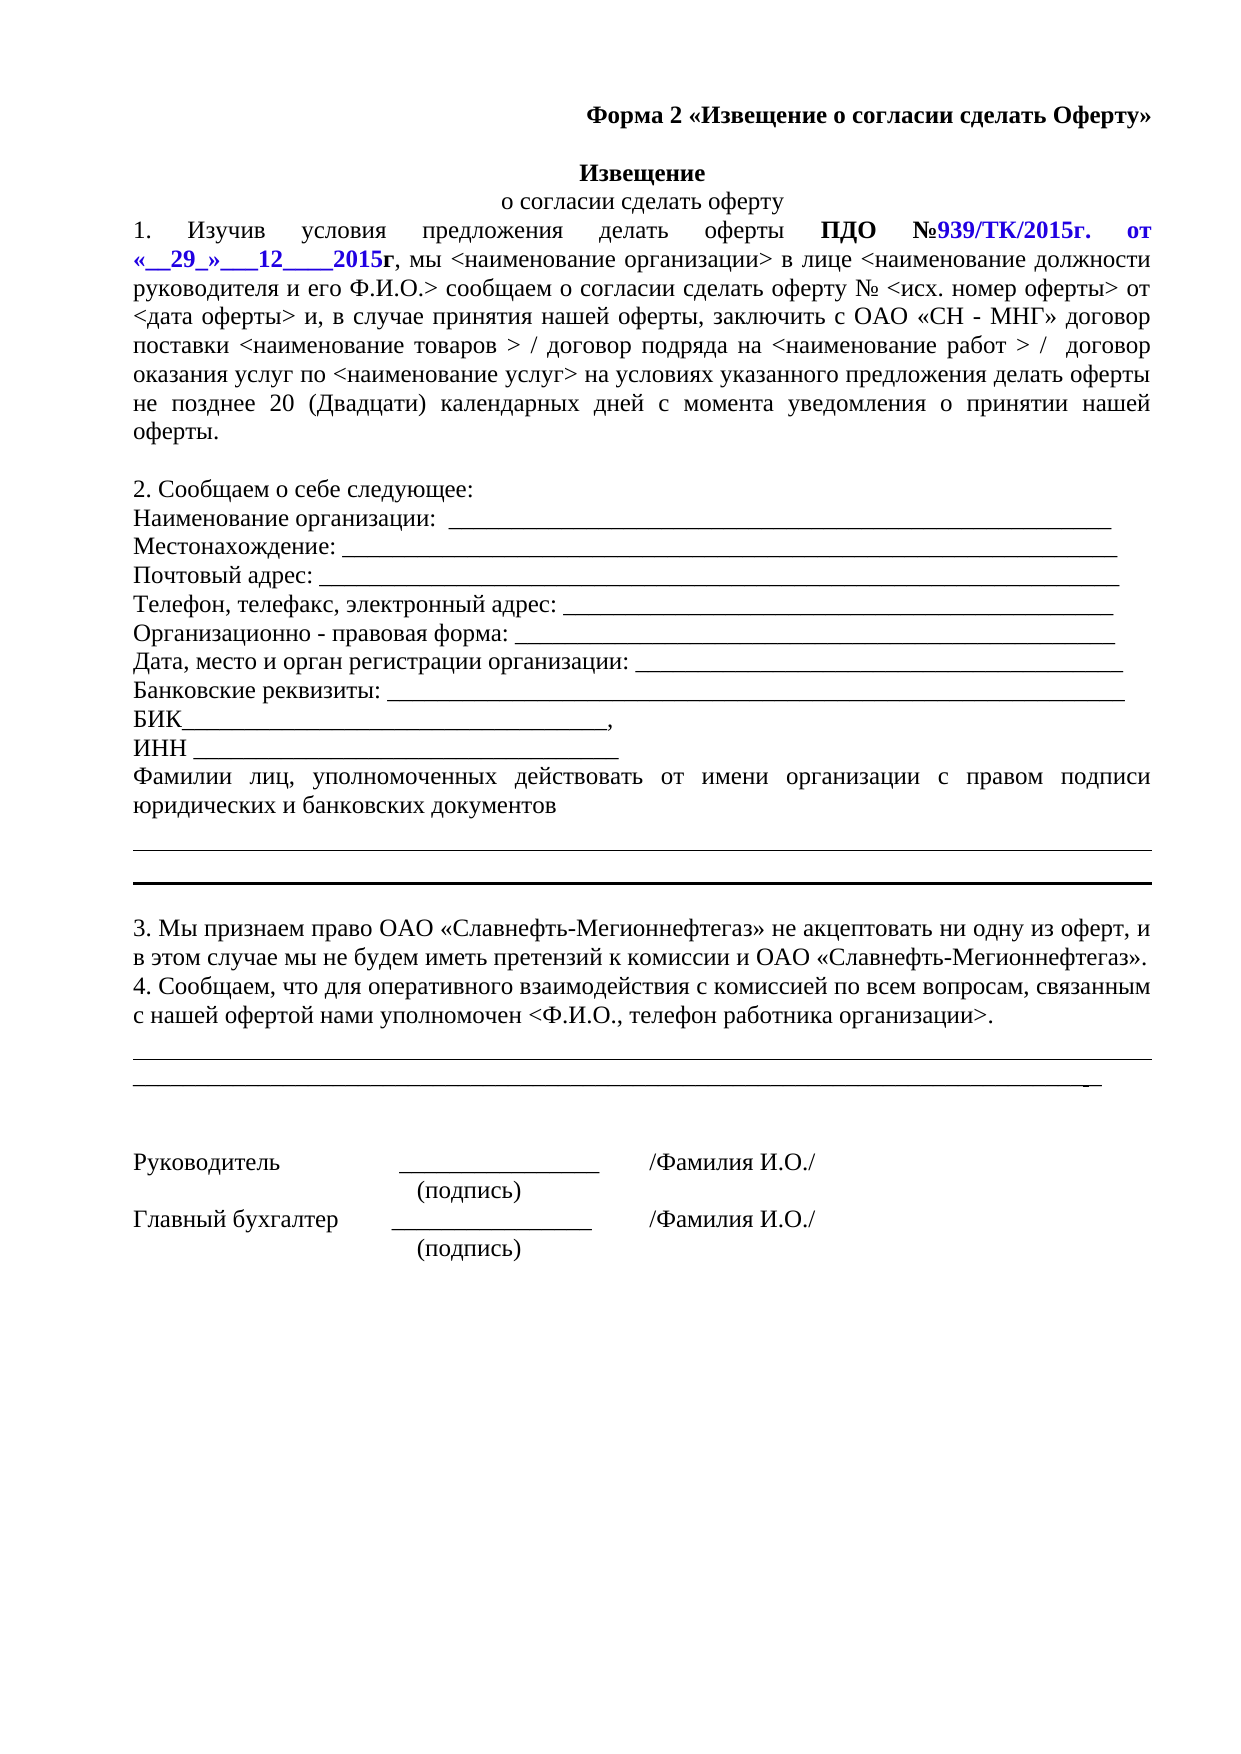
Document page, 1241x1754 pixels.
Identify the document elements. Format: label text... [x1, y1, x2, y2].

text 4. Сообщаем, что для оперативного взаимодействия с комиссией по всем вопросам, связанным с нашей офертой нами уполномочен <Ф.И.О., телефон работника организации>. [133, 971, 1152, 1028]
text Банковские реквизиты: ___________________________________________________________ [133, 675, 1152, 704]
text Дата, место и орган регистрации организации: _______________________________________ [133, 646, 1152, 675]
text Извещение [133, 158, 1152, 186]
text (подпись) [133, 1233, 1152, 1262]
text 1. Изучив условия предложения делать оферты ПДО №939/ТК/2015г. от «__29_»___12____2015г, мы <наименование организации> в лице <наименование должности руководителя и его Ф.И.О.> сообщаем о согласии сделать оферту № <исх. номер оферты> от <дата оферты> и, в случае принятия нашей оферты, заключить с ОАО «СН - МНГ» договор поставки <наименование товаров > / договор подряда на <наименование работ > / договор оказания услуг по <наименование услуг> на условиях указанного предложения делать оферты не позднее 20 (Двадцати) календарных дней с момента уведомления о принятии нашей оферты. [133, 215, 1152, 445]
text Телефон, телефакс, электронный адрес: ____________________________________________ [133, 589, 1152, 618]
text Почтовый адрес: ________________________________________________________________ [133, 560, 1152, 589]
text 2. Сообщаем о себе следующее: [133, 474, 1152, 503]
text ____________________________________________________________________________ _ [133, 1060, 1152, 1089]
text БИК__________________________________, [133, 704, 1152, 733]
text Наименование организации: _____________________________________________________ [133, 503, 1152, 531]
text Фамилии лиц, уполномоченных действовать от имени организации с правом подписи юридических и банковских документов [133, 761, 1152, 819]
text Руководитель ________________ /Фамилия И.О./ [133, 1147, 1152, 1175]
text о согласии сделать оферту [133, 186, 1152, 215]
text (подпись) [133, 1175, 1152, 1204]
text 3. Мы признаем право ОАО «Славнефть-Мегионнефтегаз» не акцептовать ни одну из оферт, и в этом случае мы не будем иметь претензий к комиссии и ОАО «Славнефть-Мегионнефтегаз». [133, 913, 1152, 971]
text Форма 2 «Извещение о согласии сделать Оферту» [133, 100, 1152, 129]
text ИНН __________________________________ [133, 733, 1152, 761]
text Организационно - правовая форма: ________________________________________________ [133, 618, 1152, 646]
text Местонахождение: ______________________________________________________________ [133, 531, 1152, 560]
text Главный бухгалтер ________________ /Фамилия И.О./ [133, 1204, 1152, 1233]
